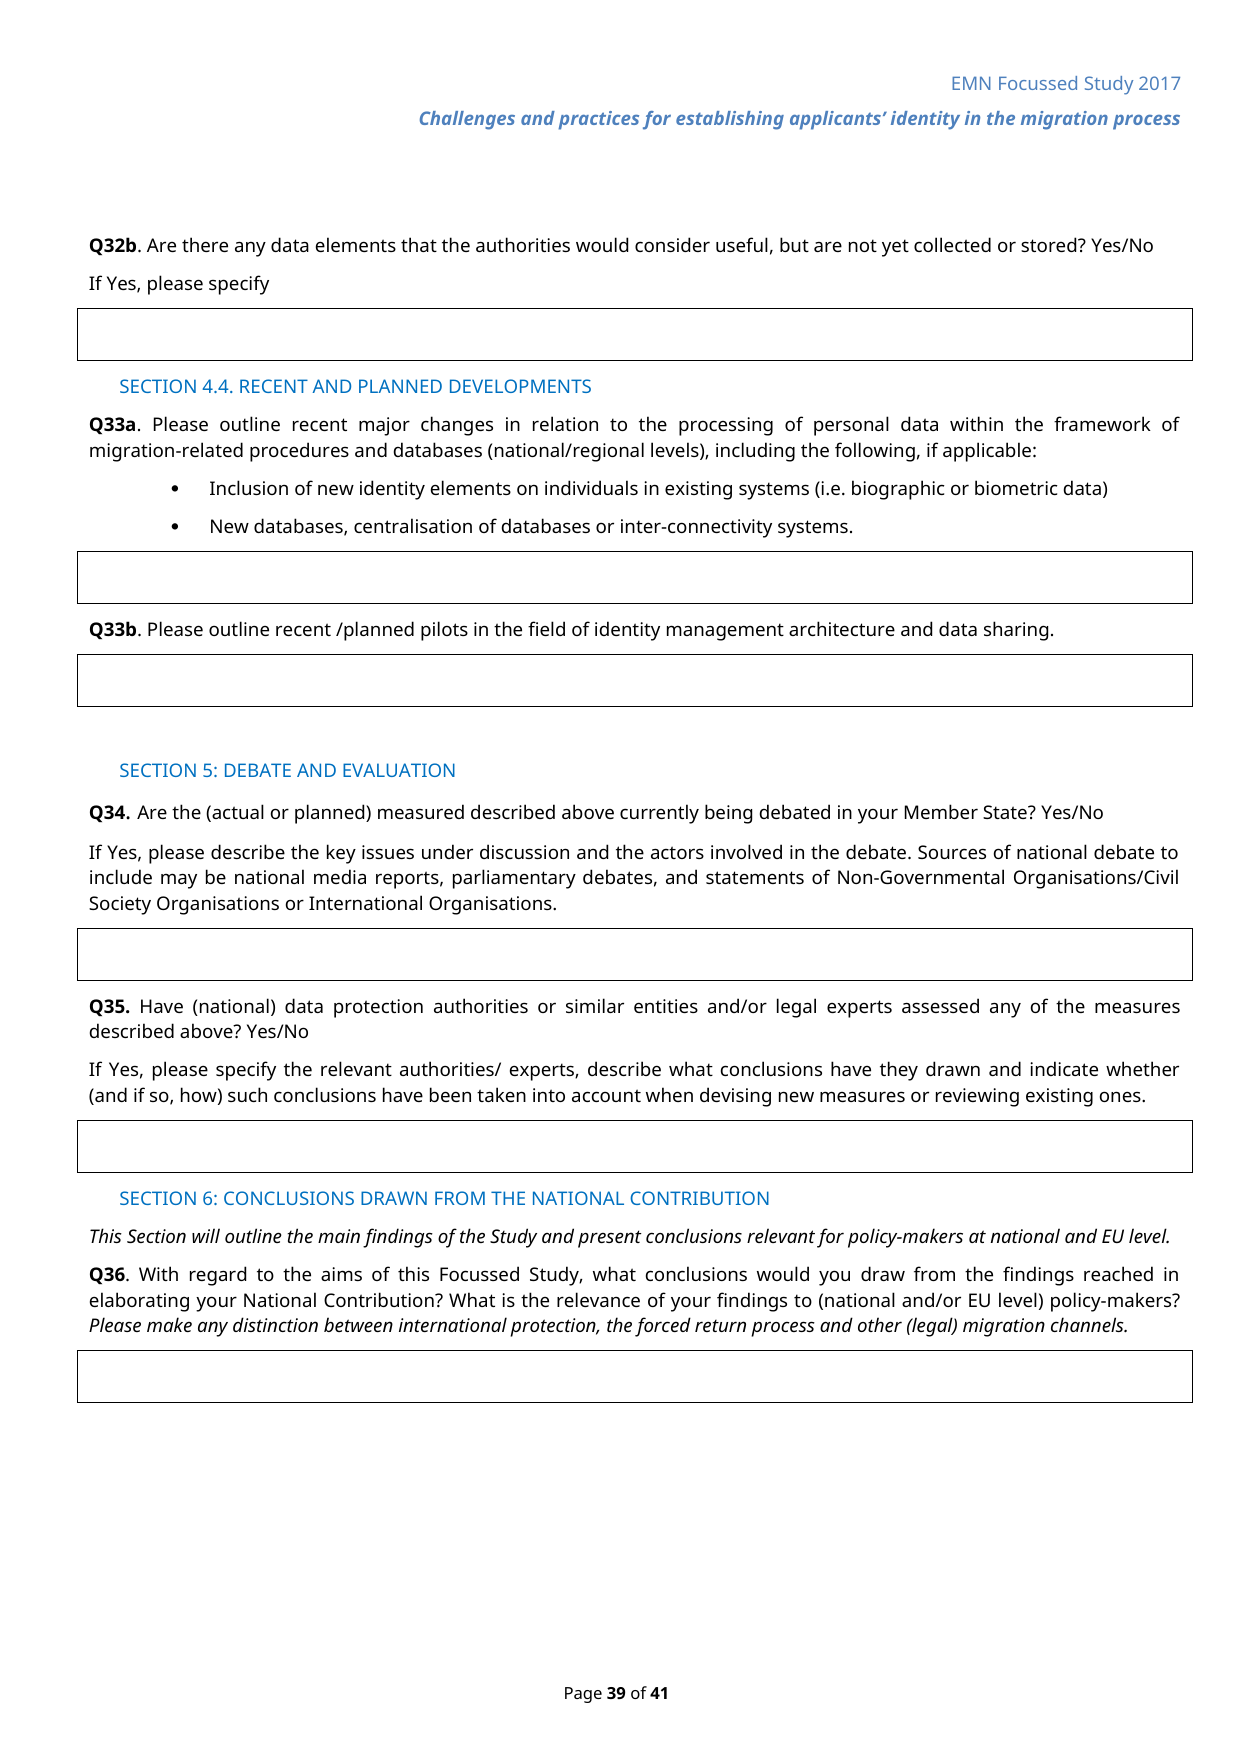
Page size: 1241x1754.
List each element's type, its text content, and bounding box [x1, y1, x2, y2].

table_header [78, 552, 1192, 602]
subtitle Section 5: debate and evALUATION [119, 757, 1181, 783]
table_header [78, 1121, 1192, 1172]
text Q35. Have (national) data protection authorities or similar entities and/or legal experts assessed any of the measures described above? Yes/No [89, 993, 1181, 1044]
text This Section will outline the main findings of the Study and present conclusions relevant for policy-makers at national and EU level. [89, 1223, 1181, 1249]
text Q34. Are the (actual or planned) measured described above currently being debated in your Member State? Yes/No [89, 795, 1181, 826]
list Inclusion of new identity elements on individuals in existing systems (i.e. biographic or biometric data) [172, 475, 1181, 500]
text If Yes, please specify [89, 270, 1181, 296]
table_header [78, 1351, 1192, 1402]
list New databases, centralisation of databases or inter-connectivity systems. [172, 513, 1181, 538]
text If Yes, please describe the key issues under discussion and the actors involved in the debate. Sources of national debate to include may be national media reports, parliamentary debates, and statements of Non-Governmental Organisations/Civil Society Organisations or International Organisations. [89, 839, 1181, 916]
table_header [78, 655, 1192, 706]
table_header [78, 309, 1192, 360]
table_header [78, 929, 1192, 979]
subtitle Section 6: Conclusions drawn from the national contribution [119, 1185, 1181, 1211]
text Q32b. Are there any data elements that the authorities would consider useful, but are not yet collected or stored? Yes/No [89, 232, 1181, 258]
text Q36. With regard to the aims of this Focussed Study, what conclusions would you draw from the findings reached in elaborating your National Contribution? What is the relevance of your findings to (national and/or EU level) policy-makers? Please make any distinction between international protection, the forced return process and other (legal) migration channels. [89, 1261, 1181, 1338]
text Q33b. Please outline recent /planned pilots in the field of identity management architecture and data sharing. [89, 616, 1181, 642]
subtitle Section 4.4. Recent and planned developments [119, 373, 1181, 399]
text Q33a. Please outline recent major changes in relation to the processing of personal data within the framework of migration-related procedures and databases (national/regional levels), including the following, if applicable: [89, 411, 1181, 462]
text If Yes, please specify the relevant authorities/ experts, describe what conclusions have they drawn and indicate whether (and if so, how) such conclusions have been taken into account when devising new measures or reviewing existing ones. [89, 1057, 1181, 1108]
